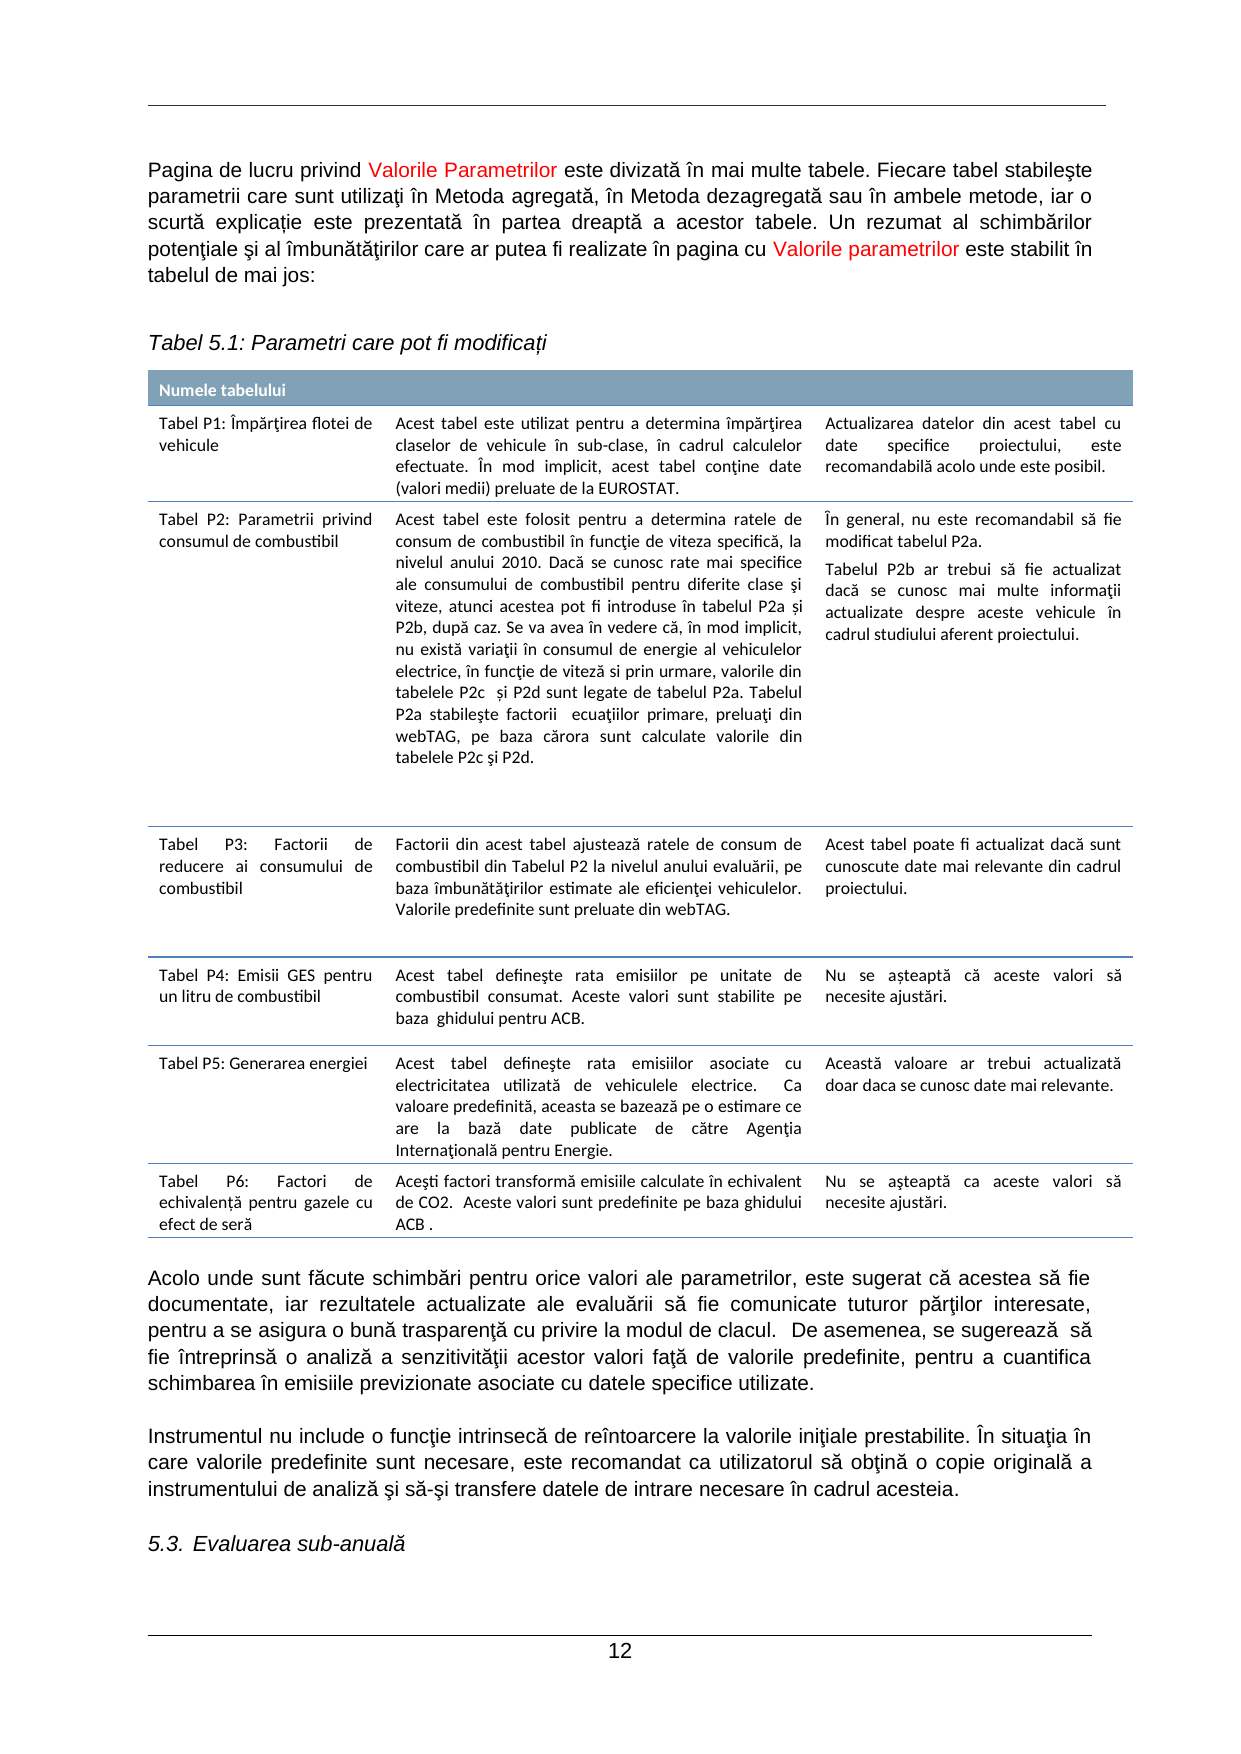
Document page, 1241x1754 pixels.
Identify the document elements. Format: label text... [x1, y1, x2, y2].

table_cell Nu se aşteaptă ca aceste valori să necesite ajustări. [814, 1164, 1133, 1237]
table_cell Acest tabel defineşte rata emisiilor asociate cu electricitatea utilizată de vehiculele electrice. Ca valoare predefinită, aceasta se bazează pe o estimare ce are la bază date publicate de către Agenţia Internaţională pentru Energie. [384, 1046, 814, 1162]
table_cell Acest tabel poate fi actualizat dacă sunt cunoscute date mai relevante din cadrul proiectului. [814, 827, 1133, 956]
table_header [384, 371, 814, 405]
table_cell Nu se așteaptă că aceste valori să necesite ajustări. [814, 958, 1133, 1045]
table_cell Tabel P6: Factori de echivalență pentru gazele cu efect de seră [148, 1164, 384, 1237]
text Tabel 5.1: Parametri care pot fi modificați [148, 329, 1092, 355]
table_cell Factorii din acest tabel ajustează ratele de consum de combustibil din Tabelul P2 la nivelul anului evaluării, pe baza îmbunătăţirilor estimate ale eficienţei vehiculelor. Valorile predefinite sunt preluate din webTAG. [384, 827, 814, 956]
table_cell Ȋn general, nu este recomandabil să fie modificat tabelul P2a. Tabelul P2b ar trebui să fie actualizat dacă se cunosc mai multe informaţii actualizate despre aceste vehicule în cadrul studiului aferent proiectului. [814, 502, 1133, 826]
text Evaluarea sub-anuală [148, 1530, 1092, 1556]
table_cell Tabel P3: Factorii de reducere ai consumului de combustibil [148, 827, 384, 956]
table_cell Tabel P5: Generarea energiei [148, 1046, 384, 1162]
table_header Numele tabelului [148, 371, 384, 405]
table_cell Acest tabel defineşte rata emisiilor pe unitate de combustibil consumat. Aceste valori sunt stabilite pe baza ghidului pentru ACB. [384, 958, 814, 1045]
table_cell Aceşti factori transformă emisiile calculate în echivalent de CO2. Aceste valori sunt predefinite pe baza ghidului ACB . [384, 1164, 814, 1237]
table_cell Acest tabel este folosit pentru a determina ratele de consum de combustibil în funcţie de viteza specifică, la nivelul anului 2010. Dacă se cunosc rate mai specifice ale consumului de combustibil pentru diferite clase şi viteze, atunci acestea pot fi introduse în tabelul P2a și P2b, după caz. Se va avea în vedere că, în mod implicit, nu există variaţii în consumul de energie al vehiculelor electrice, în funcţie de viteză si prin urmare, valorile din tabelele P2c și P2d sunt legate de tabelul P2a. Tabelul P2a stabileşte factorii ecuaţiilor primare, preluaţi din webTAG, pe baza cărora sunt calculate valorile din tabelele P2c şi P2d. [384, 502, 814, 826]
table_cell Tabel P1: Împărţirea flotei de vehicule [148, 406, 384, 501]
table_cell Această valoare ar trebui actualizată doar daca se cunosc date mai relevante. [814, 1046, 1133, 1162]
table_header [814, 371, 1133, 405]
text Acolo unde sunt făcute schimbări pentru orice valori ale parametrilor, este sugerat că acestea să fie documentate, iar rezultatele actualizate ale evaluării să fie comunicate tuturor părţilor interesate, pentru a se asigura o bună trasparenţă cu privire la modul de clacul. De asemenea, se sugerează să fie întreprinsă o analiză a senzitivităţii acestor valori faţă de valorile predefinite, pentru a cuantifica schimbarea în emisiile previzionate asociate cu datele specifice utilizate. [148, 1266, 1092, 1395]
table_cell Actualizarea datelor din acest tabel cu date specifice proiectului, este recomandabilă acolo unde este posibil. [814, 406, 1133, 501]
table_cell Tabel P4: Emisii GES pentru un litru de combustibil [148, 958, 384, 1045]
text Pagina de lucru privind Valorile Parametrilor este divizată în mai multe tabele. Fiecare tabel stabileşte parametrii care sunt utilizaţi în Metoda agregată, în Metoda dezagregată sau în ambele metode, iar o scurtă explicație este prezentată în partea dreaptă a acestor tabele. Un rezumat al schimbărilor potenţiale şi al îmbunătăţirilor care ar putea fi realizate în pagina cu Valorile parametrilor este stabilit în tabelul de mai jos: [148, 157, 1092, 287]
text Instrumentul nu include o funcţie intrinsecă de reîntoarcere la valorile iniţiale prestabilite. În situaţia în care valorile predefinite sunt necesare, este recomandat ca utilizatorul să obţină o copie originală a instrumentului de analiză şi să-şi transfere datele de intrare necesare în cadrul acesteia. [148, 1424, 1092, 1500]
table_cell Tabel P2: Parametrii privind consumul de combustibil [148, 502, 384, 826]
table_cell Acest tabel este utilizat pentru a determina împărţirea claselor de vehicule în sub-clase, în cadrul calculelor efectuate. În mod implicit, acest tabel conţine date (valori medii) preluate de la EUROSTAT. [384, 406, 814, 501]
